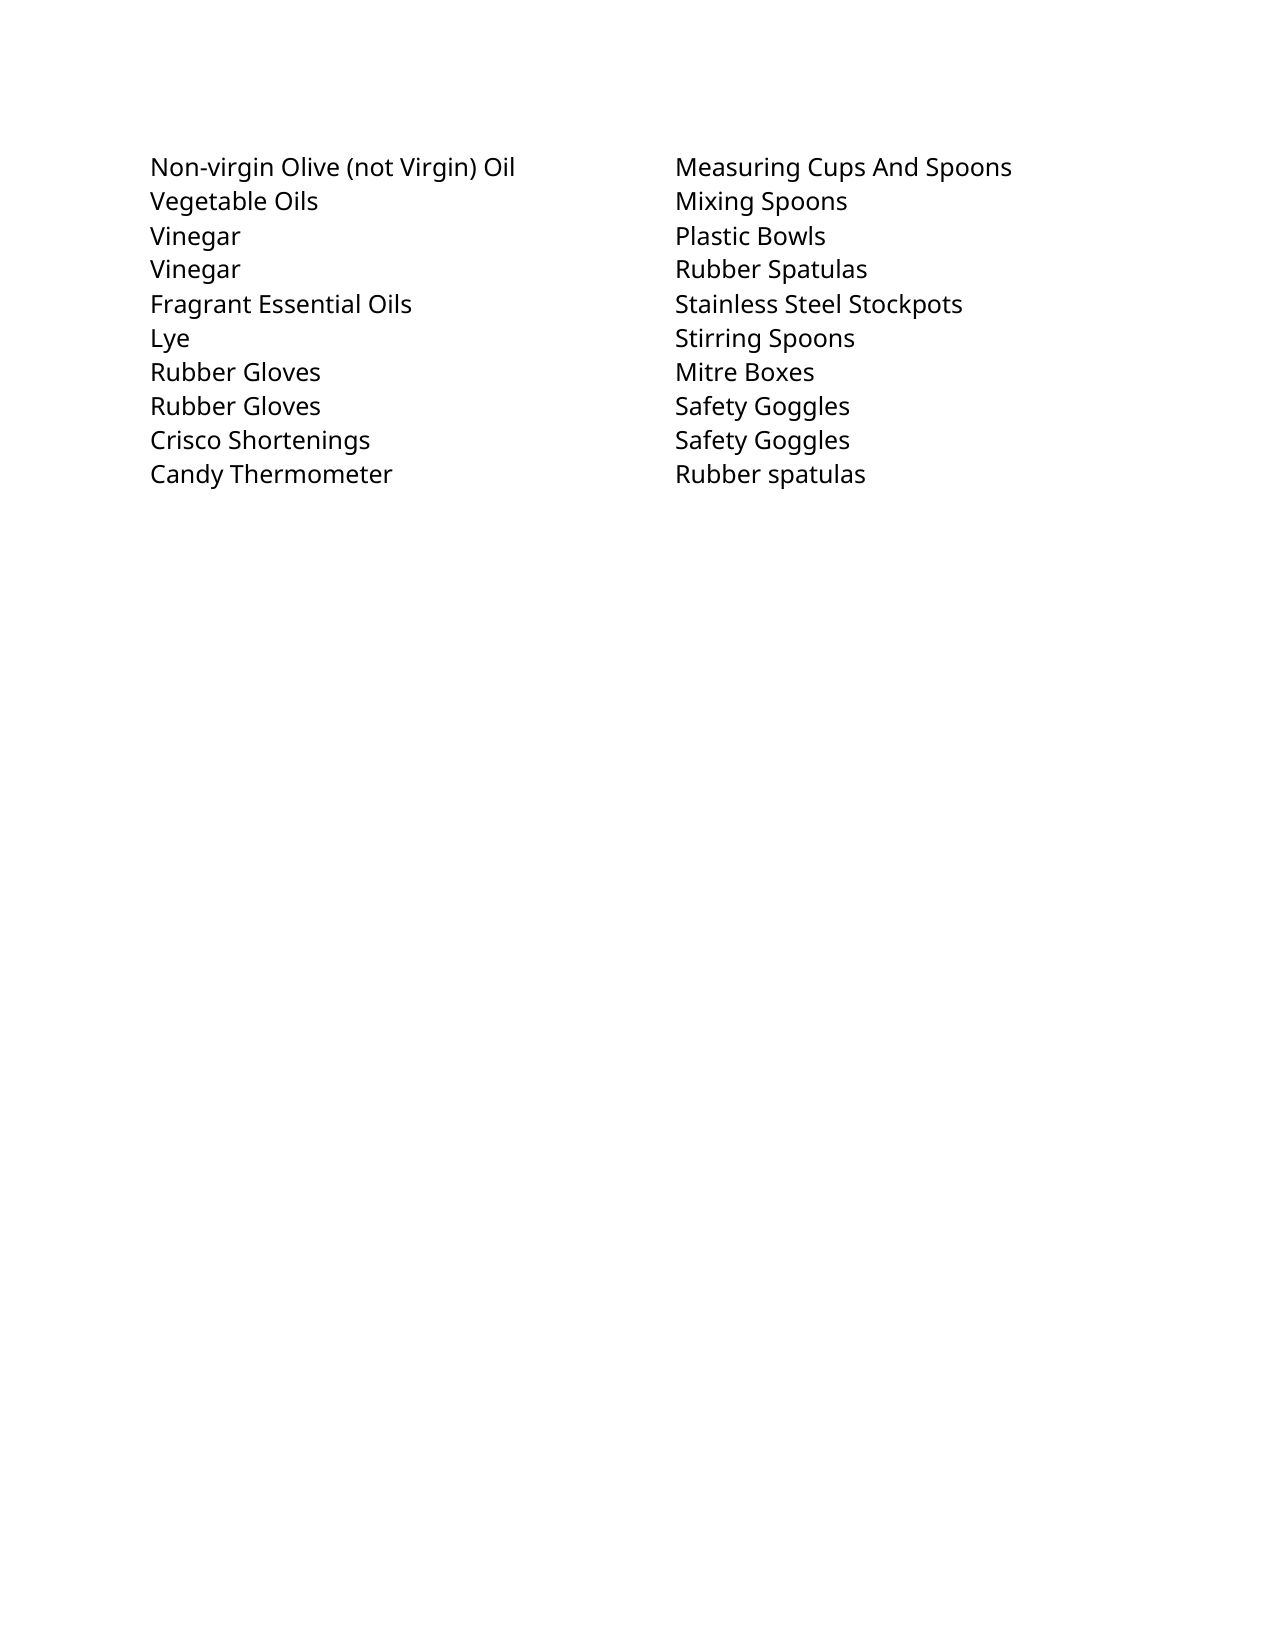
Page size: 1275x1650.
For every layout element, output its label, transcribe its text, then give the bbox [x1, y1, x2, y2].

text Stirring Spoons [675, 320, 1125, 354]
text Mitre Boxes [675, 354, 1125, 388]
text Plastic Bowls [675, 218, 1125, 252]
text Vegetable Oils [150, 184, 600, 218]
text Non-virgin Olive (not Virgin) Oil [150, 150, 600, 184]
text Vinegar [150, 218, 600, 252]
text Measuring Cups And Spoons [675, 150, 1125, 184]
text Stainless Steel Stockpots [675, 286, 1125, 320]
text Lye [150, 320, 600, 354]
text Safety Goggles [675, 422, 1125, 457]
text Fragrant Essential Oils [150, 286, 600, 320]
text Mixing Spoons [675, 184, 1125, 218]
text Rubber Gloves [150, 354, 600, 388]
text Rubber spatulas [675, 457, 1125, 523]
text Rubber Gloves [150, 388, 600, 422]
text Crisco Shortenings [150, 422, 600, 457]
text Safety Goggles [675, 388, 1125, 422]
text Rubber Spatulas [675, 252, 1125, 286]
text Candy Thermometer [150, 457, 600, 491]
text Vinegar [150, 252, 600, 286]
